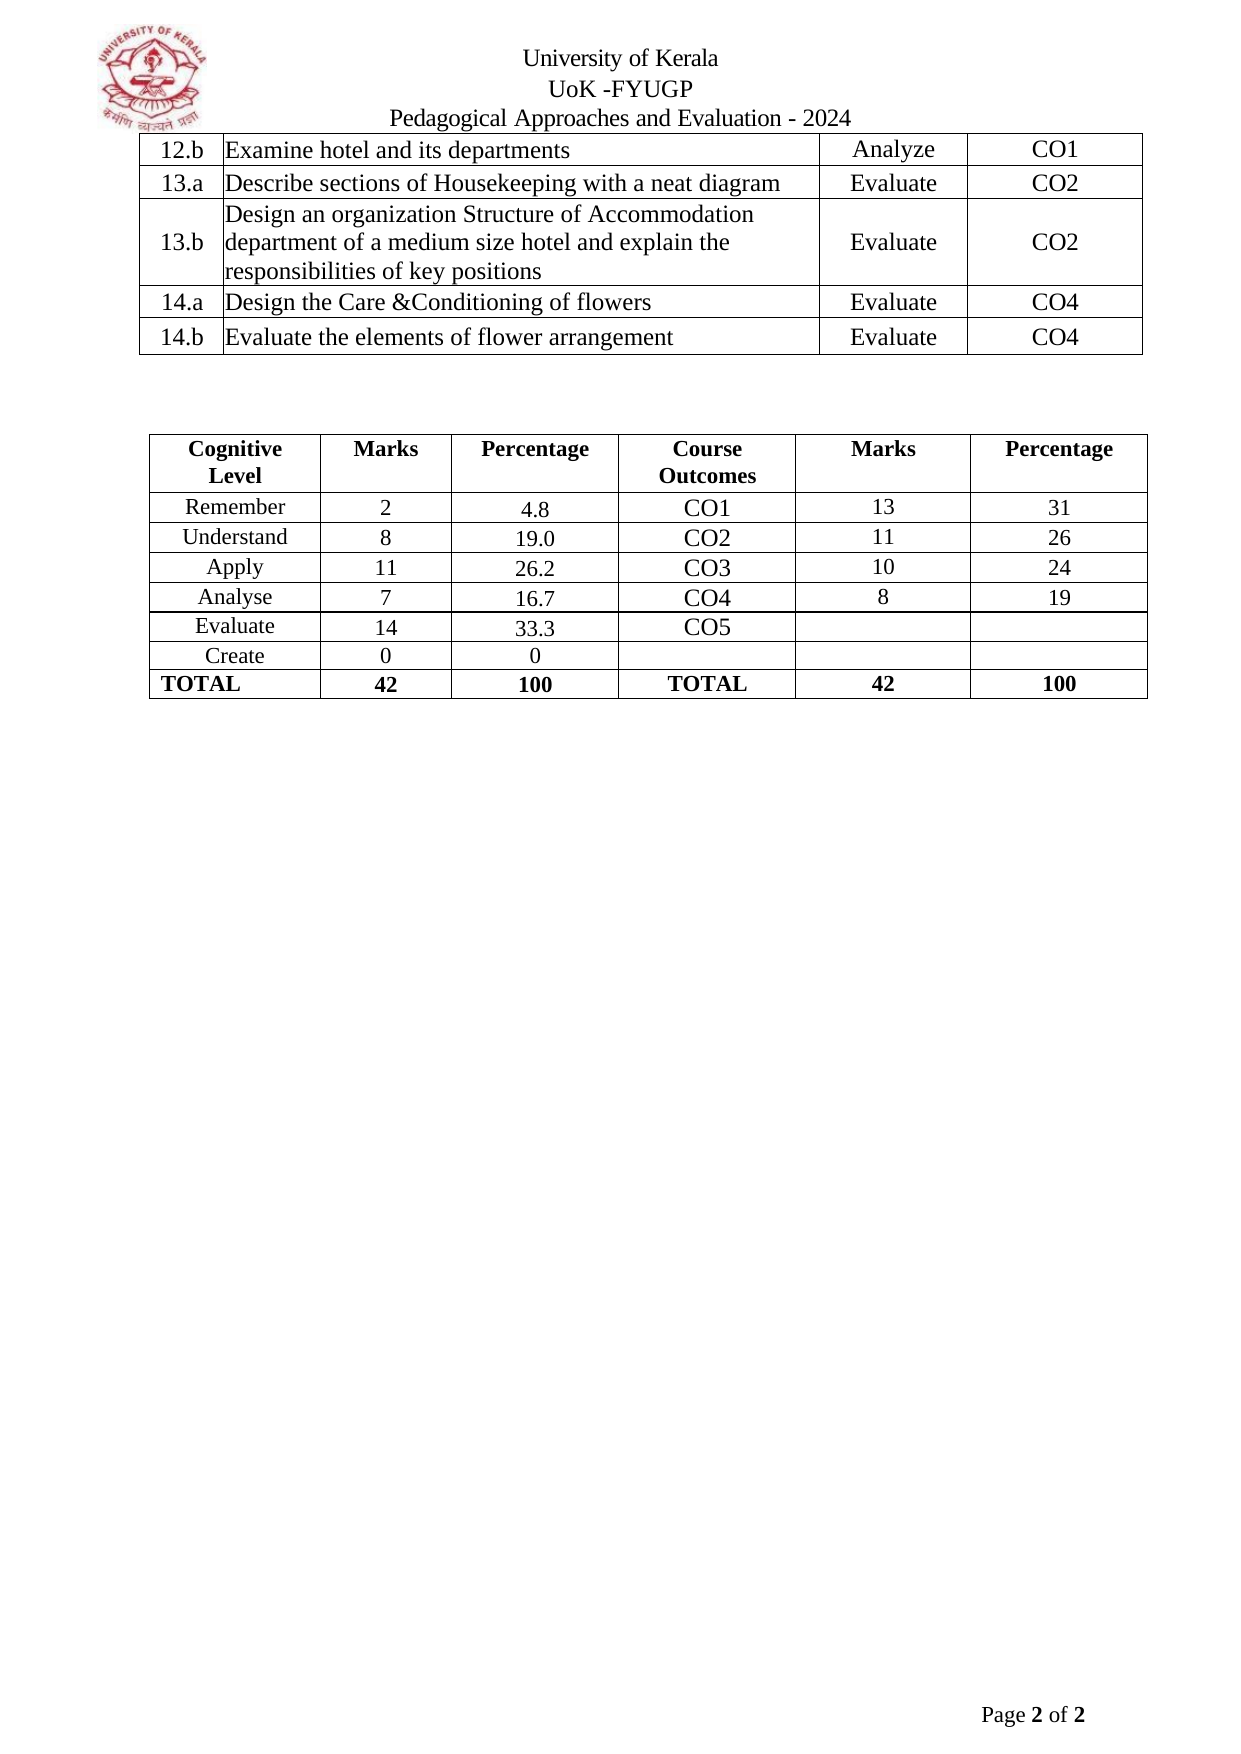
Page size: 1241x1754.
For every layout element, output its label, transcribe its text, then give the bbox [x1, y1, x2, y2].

table_cell TOTAL [619, 670, 795, 698]
table_cell CO1 [619, 493, 795, 522]
table_cell 33.3 [452, 613, 618, 641]
table_cell 0 [452, 642, 618, 669]
table_cell 4.8 [452, 493, 618, 522]
table_cell 13.b [140, 199, 223, 285]
table_cell 14 [321, 613, 451, 641]
table_cell CO2 [619, 523, 795, 552]
table_cell 11 [796, 523, 970, 552]
table_cell CO2 [968, 199, 1142, 285]
table_header Percentage [452, 435, 618, 492]
table_cell Remember [150, 493, 320, 522]
table_header Cognitive Level [150, 435, 320, 492]
table_cell 26.2 [452, 553, 618, 582]
table_cell 13 [796, 493, 970, 522]
table_cell CO4 [968, 286, 1142, 317]
table_cell Apply [150, 553, 320, 582]
table_cell Evaluate [820, 199, 967, 285]
table_cell Understand [150, 523, 320, 552]
table_cell Design the Care &Conditioning of flowers [224, 286, 819, 317]
table_cell Analyze [820, 134, 967, 165]
picture [97, 24, 207, 134]
table_cell [796, 642, 970, 669]
table_cell 26 [971, 523, 1147, 552]
table_cell Examine hotel and its departments [224, 134, 819, 165]
table_cell 2 [321, 493, 451, 522]
table_cell [971, 642, 1147, 669]
table_cell CO4 [968, 318, 1142, 354]
table_cell [971, 613, 1147, 641]
table_cell Evaluate [820, 318, 967, 354]
table_cell 11 [321, 553, 451, 582]
table_cell Create [150, 642, 320, 669]
table_cell 42 [321, 670, 451, 698]
table_cell Evaluate [150, 613, 320, 641]
table_cell [796, 613, 970, 641]
table_cell [619, 642, 795, 669]
table_cell 19.0 [452, 523, 618, 552]
table_cell 8 [796, 583, 970, 611]
table_cell Evaluate the elements of flower arrangement [224, 318, 819, 354]
table_cell CO5 [619, 613, 795, 641]
table_cell 31 [971, 493, 1147, 522]
table_cell Describe sections of Housekeeping with a neat diagram [224, 166, 819, 198]
table_cell 7 [321, 583, 451, 611]
table_header Marks [321, 435, 451, 492]
table_cell CO2 [968, 166, 1142, 198]
table_cell 42 [796, 670, 970, 698]
table_cell Evaluate [820, 286, 967, 317]
table_cell CO3 [619, 553, 795, 582]
table_cell 12.b [140, 134, 223, 165]
table_cell TOTAL [150, 670, 320, 698]
table_cell Evaluate [820, 166, 967, 198]
table_cell Analyse [150, 583, 320, 611]
table_cell 10 [796, 553, 970, 582]
table_cell 8 [321, 523, 451, 552]
table_cell 19 [971, 583, 1147, 611]
table_cell Design an organization Structure of Accommodation department of a medium size hotel and explain the responsibilities of key positions [224, 199, 819, 285]
table_header Percentage [971, 435, 1147, 492]
table_cell 14.a [140, 286, 223, 317]
table_cell 13.a [140, 166, 223, 198]
table_header Course Outcomes [619, 435, 795, 492]
table_cell CO4 [619, 583, 795, 611]
table_cell CO1 [968, 134, 1142, 165]
table_cell 14.b [140, 318, 223, 354]
table_cell 24 [971, 553, 1147, 582]
table_cell 16.7 [452, 583, 618, 611]
table_cell 0 [321, 642, 451, 669]
table_cell 100 [971, 670, 1147, 698]
table_header Marks [796, 435, 970, 492]
table_cell 100 [452, 670, 618, 698]
